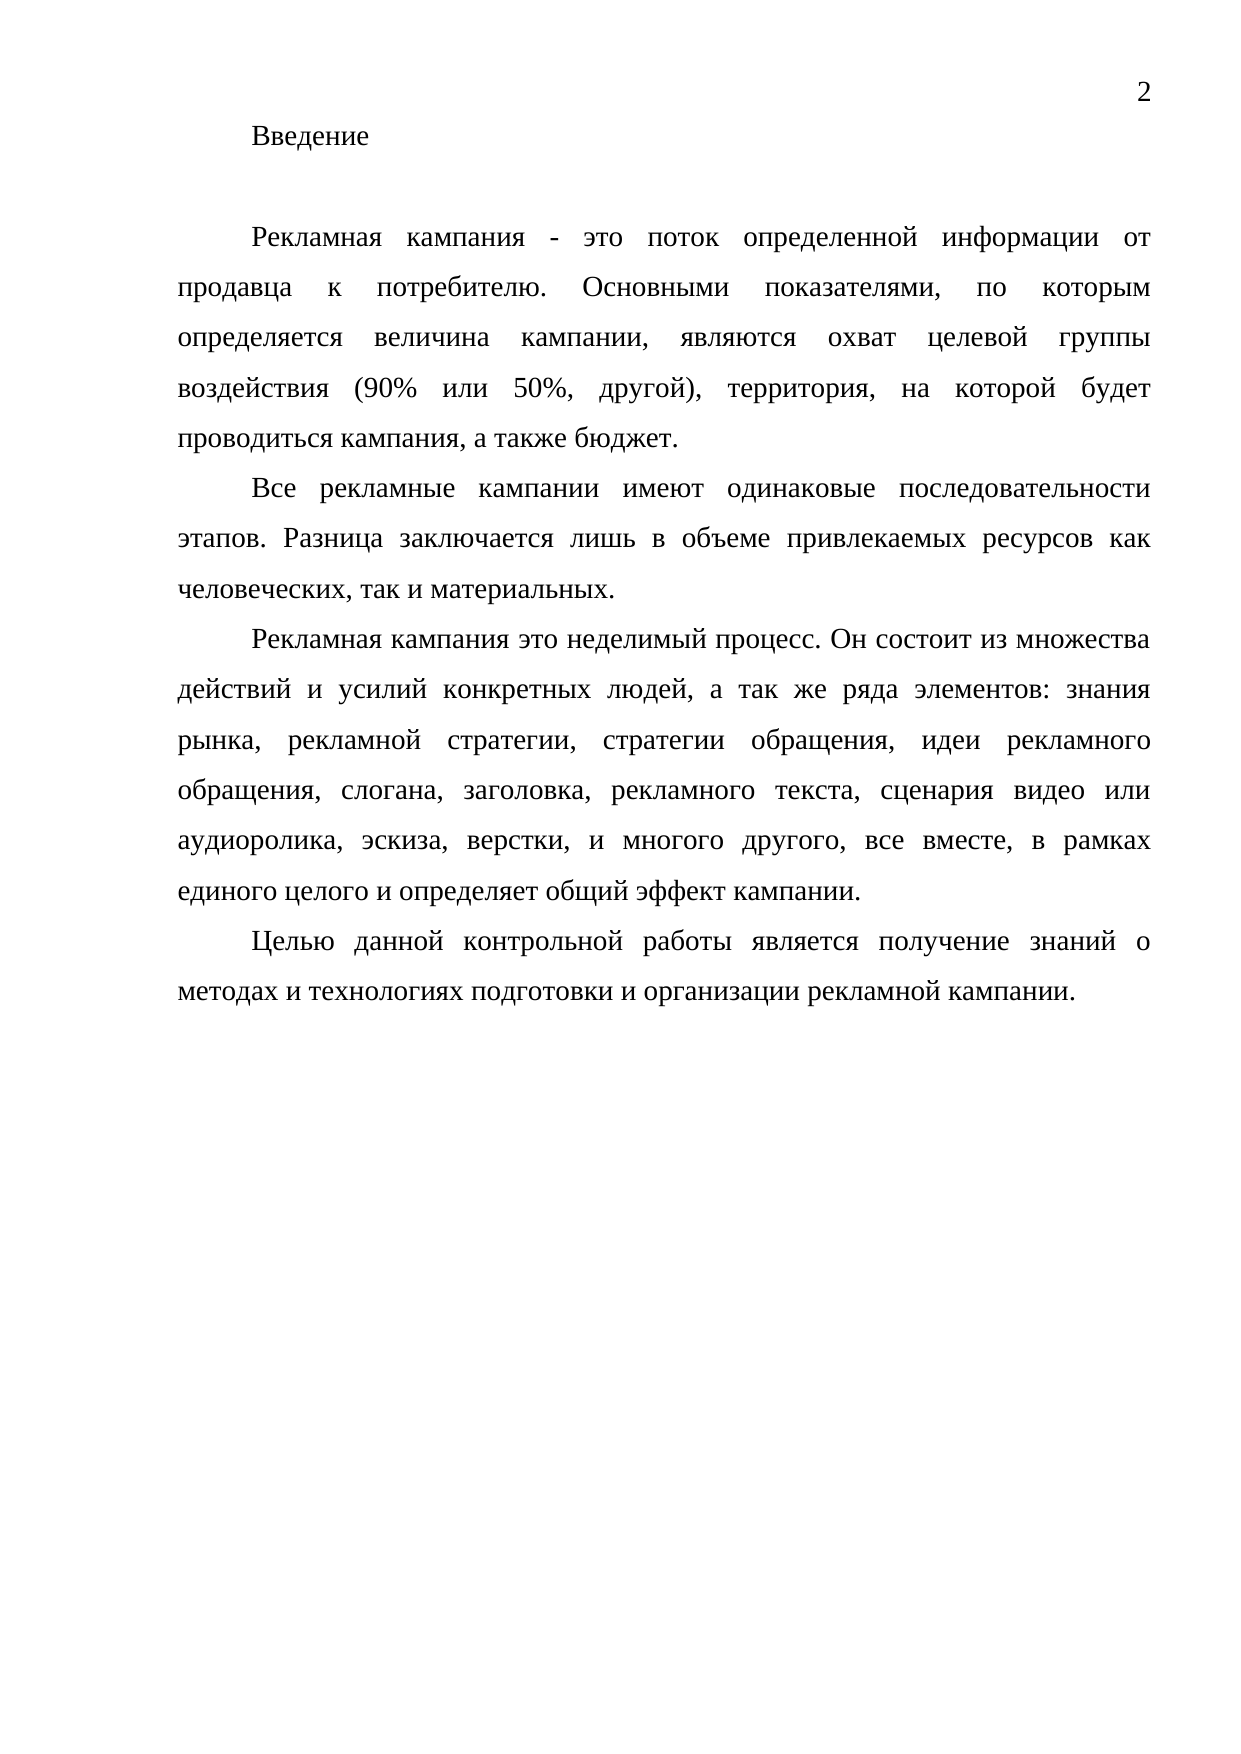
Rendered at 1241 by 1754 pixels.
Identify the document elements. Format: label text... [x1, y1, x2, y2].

text Целью данной контрольной работы является получение знаний о методах и технологиях подготовки и организации рекламной кампании. [177, 923, 1152, 1007]
text Рекламная кампания это неделимый процесс. Он состоит из множества действий и усилий конкретных людей, а так же ряда элементов: знания рынка, рекламной стратегии, стратегии обращения, идеи рекламного обращения, слогана, заголовка, рекламного текста, сценария видео или аудиоролика, эскиза, верстки, и многого другого, все вместе, в рамках единого целого и определяет общий эффект кампании. [177, 621, 1152, 906]
text Введение [177, 118, 1152, 152]
text Все рекламные кампании имеют одинаковые последовательности этапов. Разница заключается лишь в объеме привлекаемых ресурсов как человеческих, так и материальных. [177, 470, 1152, 604]
text Рекламная кампания - это поток определенной информации от продавца к потребителю. Основными показателями, по которым определяется величина кампании, являются охват целевой группы воздействия (90% или 50%, другой), территория, на которой будет проводиться кампания, а также бюджет. [177, 219, 1152, 453]
